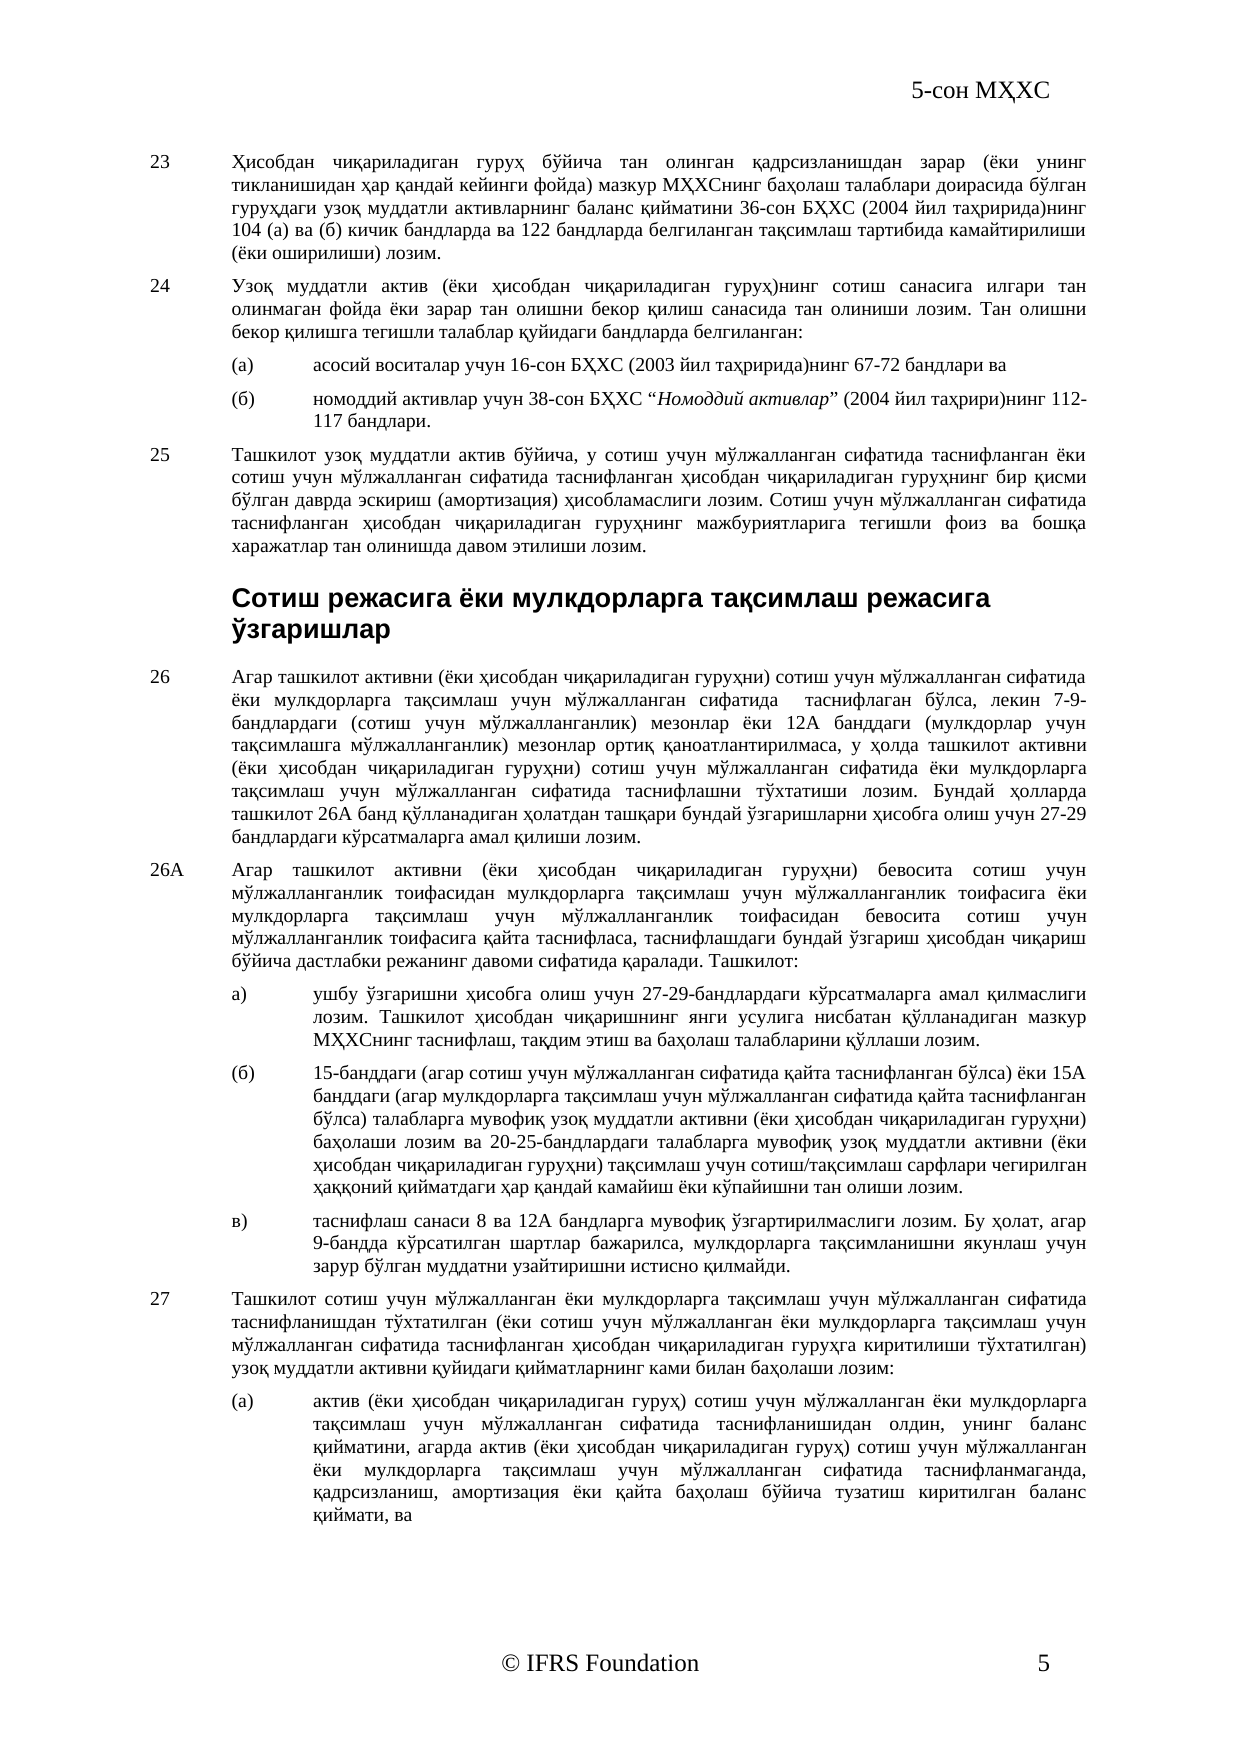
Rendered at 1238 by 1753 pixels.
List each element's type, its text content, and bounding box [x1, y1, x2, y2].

text в) таснифлаш санаси 8 ва 12A бандларга мувофиқ ўзгартирилмаслиги лозим. Бу ҳолат, агар 9-бандда кўрсатилган шартлар бажарилса, мулкдорларга тақсимланишни якунлаш учун зарур бўлган муддатни узайтиришни истисно қилмайди. [231, 1208, 1087, 1277]
text 24 Узоқ муддатли актив (ёки ҳисобдан чиқариладиган гуруҳ)нинг сотиш санасига илгари тан олинмаган фойда ёки зарар тан олишни бекор қилиш санасида тан олиниши лозим. Тан олишни бекор қилишга тегишли талаблар қуйидаги бандларда белгиланган: [150, 274, 1087, 343]
text (a) актив (ёки ҳисобдан чиқариладиган гуруҳ) сотиш учун мўлжалланган ёки мулкдорларга тақсимлаш учун мўлжалланган сифатида таснифланишидан олдин, унинг баланс қийматини, агарда актив (ёки ҳисобдан чиқариладиган гуруҳ) сотиш учун мўлжалланган ёки мулкдорларга тақсимлаш учун мўлжалланган сифатида таснифланмаганда, қадрсизланиш, амортизация ёки қайта баҳолаш бўйича тузатиш киритилган баланс қиймати, ва [231, 1389, 1087, 1526]
text Сотиш режасига ёки мулкдорларга тақсимлаш режасига ўзгаришлар [231, 582, 1087, 644]
text 26A Aгар ташкилот активни (ёки ҳисобдан чиқариладиган гуруҳни) бевосита сотиш учун мўлжалланганлик тоифасидан мулкдорларга тақсимлаш учун мўлжалланганлик тоифасига ёки мулкдорларга тақсимлаш учун мўлжалланганлик тоифасидан бевосита сотиш учун мўлжалланганлик тоифасига қайта таснифласа, таснифлашдаги бундай ўзгариш ҳисобдан чиқариш бўйича дастлабки режанинг давоми сифатида қаралади. Ташкилот: [150, 858, 1087, 972]
text (б) 15-банддаги (агар сотиш учун мўлжалланган сифатида қайта таснифланган бўлса) ёки 15A банддаги (агар мулкдорларга тақсимлаш учун мўлжалланган сифатида қайта таснифланган бўлса) талабларга мувофиқ узоқ муддатли активни (ёки ҳисобдан чиқариладиган гуруҳни) баҳолаши лозим ва 20-25-бандлардаги талабларга мувофиқ узоқ муддатли активни (ёки ҳисобдан чиқариладиган гуруҳни) тақсимлаш учун сотиш/тақсимлаш сарфлари чегирилган ҳаққоний қийматдаги ҳар қандай камайиш ёки кўпайишни тан олиши лозим. [231, 1061, 1087, 1198]
text 26 Агар ташкилот активни (ёки ҳисобдан чиқариладиган гуруҳни) сотиш учун мўлжалланган сифатида ёки мулкдорларга тақсимлаш учун мўлжалланган сифатида таснифлаган бўлса, лекин 7-9-бандлардаги (сотиш учун мўлжалланганлик) мезонлар ёки 12А банддаги (мулкдорлар учун тақсимлашга мўлжалланганлик) мезонлар ортиқ қаноатлантирилмаса, у ҳолда ташкилот активни (ёки ҳисобдан чиқариладиган гуруҳни) сотиш учун мўлжалланган сифатида ёки мулкдорларга тақсимлаш учун мўлжалланган сифатида таснифлашни тўхтатиши лозим. Бундай ҳолларда ташкилот 26А банд қўлланадиган ҳолатдан ташқари бундай ўзгаришларни ҳисобга олиш учун 27-29 бандлардаги кўрсатмаларга амал қилиши лозим. [150, 665, 1087, 847]
text (б) номоддий активлар учун 38-сон БҲХС “Номоддий активлар” (2004 йил таҳрири)нинг 112-117 бандлари. [231, 387, 1087, 432]
text 27 Ташкилот сотиш учун мўлжалланган ёки мулкдорларга тақсимлаш учун мўлжалланган сифатида таснифланишдан тўхтатилган (ёки сотиш учун мўлжалланган ёки мулкдорларга тақсимлаш учун мўлжалланган сифатида таснифланган ҳисобдан чиқариладиган гуруҳга киритилиши тўхтатилган) узоқ муддатли активни қуйидаги қийматларнинг ками билан баҳолаши лозим: [150, 1287, 1087, 1379]
text (a) асосий воситалар учун 16-сон БҲХС (2003 йил таҳририда)нинг 67-72 бандлари ва [231, 353, 1087, 376]
text 23 Ҳисобдан чиқариладиган гуруҳ бўйича тан олинган қадрсизланишдан зарар (ёки унинг тикланишидан ҳар қандай кейинги фойда) мазкур МҲХСнинг баҳолаш талаблари доирасида бўлган гуруҳдаги узоқ муддатли активларнинг баланс қийматини 36-сон БҲХС (2004 йил таҳририда)нинг 104 (а) ва (б) кичик бандларда ва 122 бандларда белгиланган тақсимлаш тартибида камайтирилиши (ёки оширилиши) лозим. [150, 150, 1087, 264]
text 25 Ташкилот узоқ муддатли актив бўйича, у сотиш учун мўлжалланган сифатида таснифланган ёки сотиш учун мўлжалланган сифатида таснифланган ҳисобдан чиқариладиган гуруҳнинг бир қисми бўлган даврда эскириш (амортизация) ҳисобламаслиги лозим. Сотиш учун мўлжалланган сифатида таснифланган ҳисобдан чиқариладиган гуруҳнинг мажбуриятларига тегишли фоиз ва бошқа харажатлар тан олинишда давом этилиши лозим. [150, 443, 1087, 557]
text а) ушбу ўзгаришни ҳисобга олиш учун 27-29-бандлардаги кўрсатмаларга амал қилмаслиги лозим. Ташкилот ҳисобдан чиқаришнинг янги усулига нисбатан қўлланадиган мазкур МҲХСнинг таснифлаш, тақдим этиш ва баҳолаш талабларини қўллаши лозим. [231, 982, 1087, 1051]
